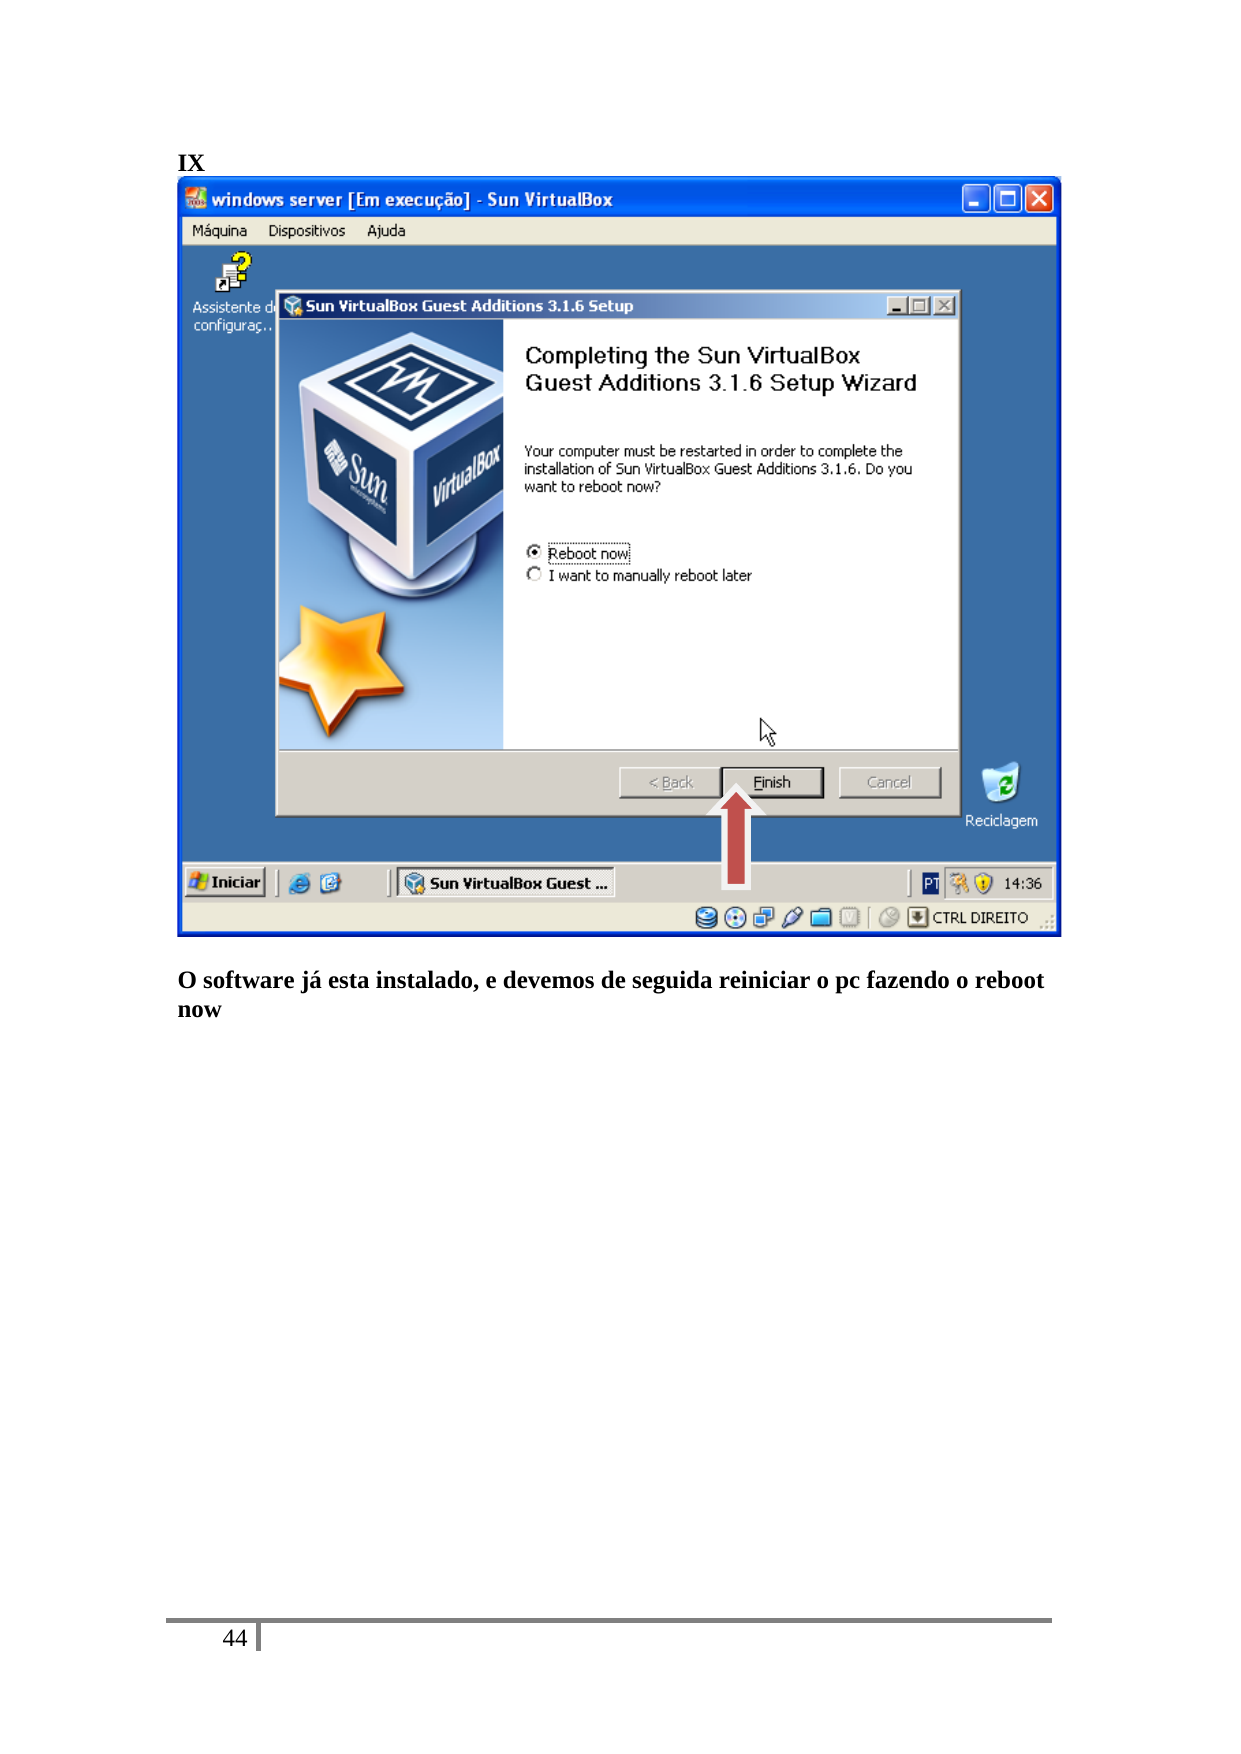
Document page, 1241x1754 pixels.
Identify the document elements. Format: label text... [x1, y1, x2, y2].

text IX [177, 148, 1063, 176]
picture [177, 176, 1062, 937]
text O software já esta instalado, e devemos de seguida reiniciar o pc fazendo o reboot now [177, 965, 1063, 1022]
